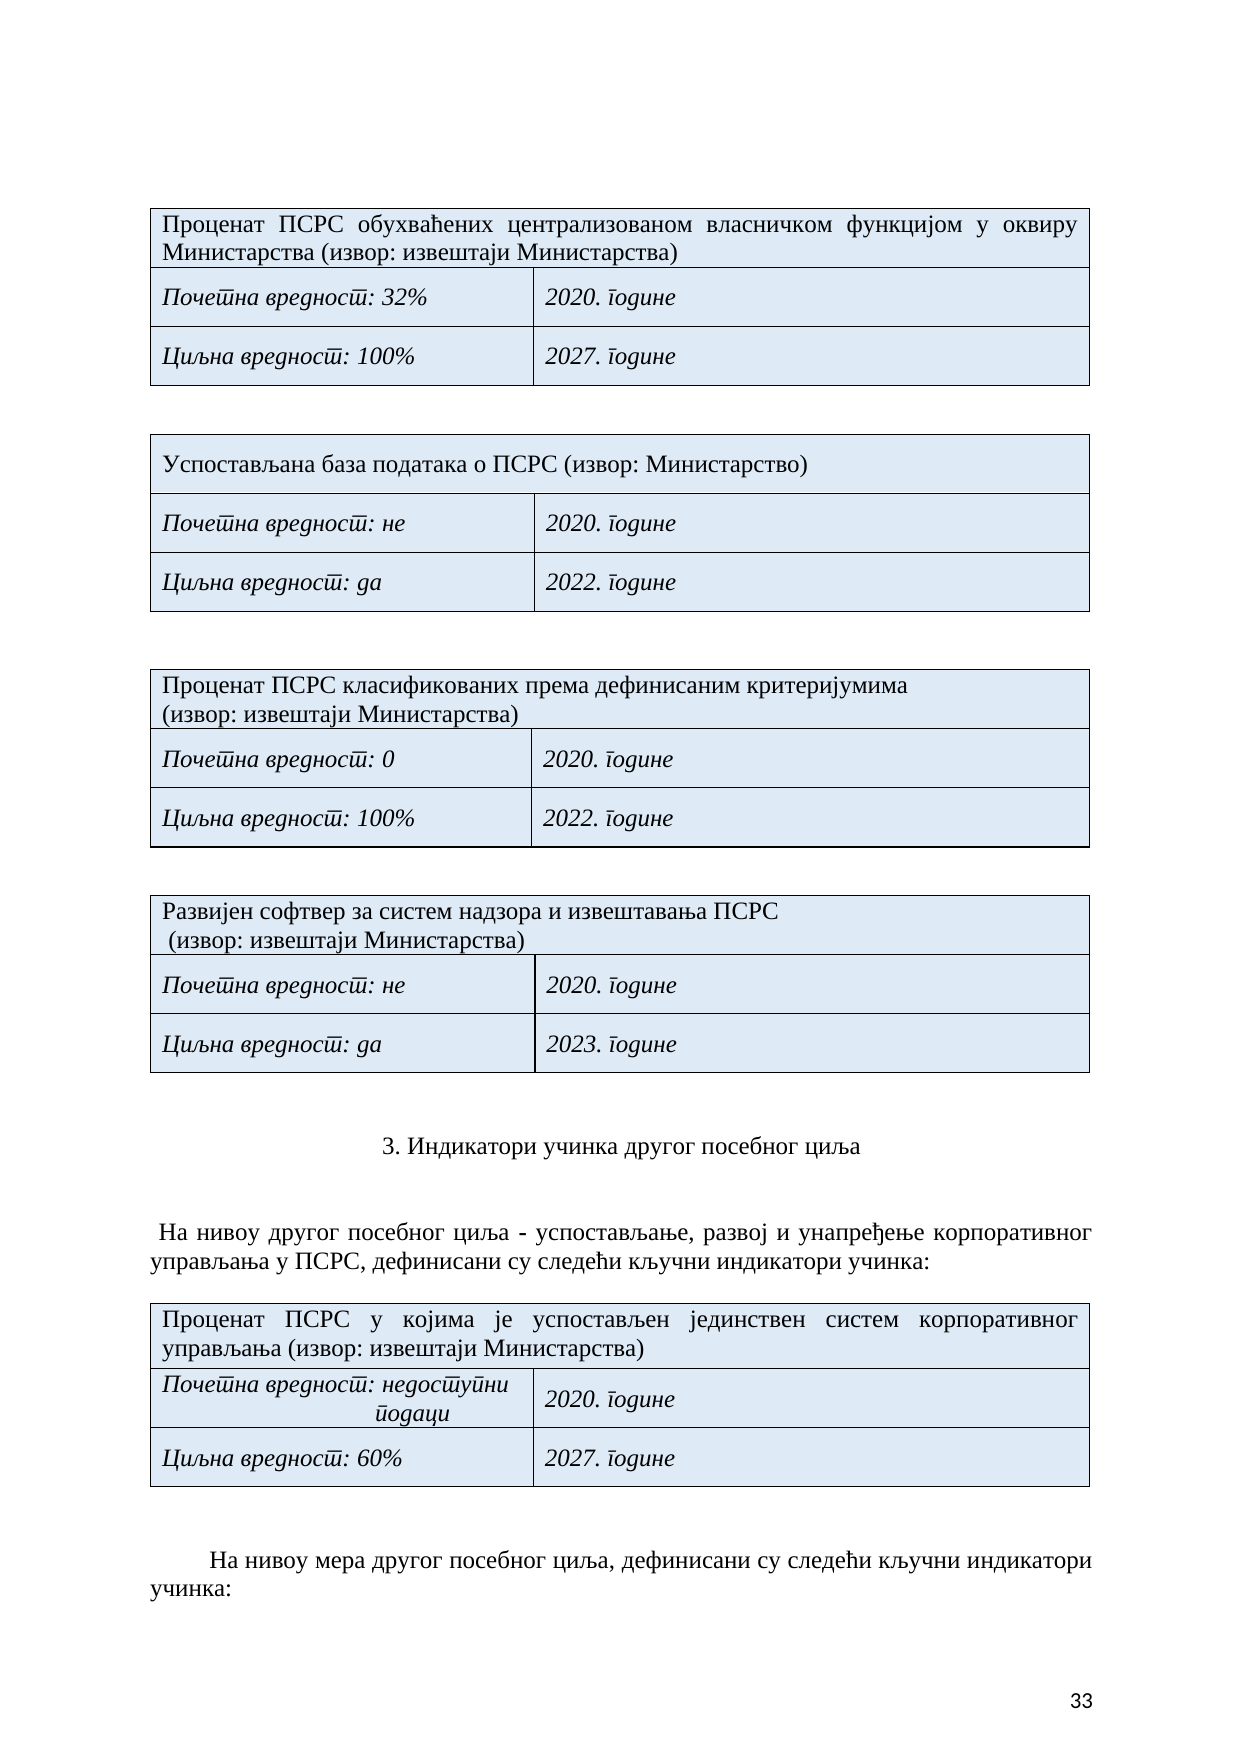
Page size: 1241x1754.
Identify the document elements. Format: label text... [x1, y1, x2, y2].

table_cell Циљна вредност: да [151, 553, 534, 611]
table_cell Почетна вредност: недоступни подаци [151, 1369, 533, 1427]
table_header Проценат ПСРС класификованих према дефинисаним критеријумима (извор: извештаји Министарства) [151, 670, 1089, 728]
table_cell Почетна вредност: не [151, 955, 534, 1013]
table_cell 2027. године [534, 1428, 1089, 1486]
table_cell 2020. године [532, 729, 1089, 787]
table_cell Циљна вредност: 60% [151, 1428, 533, 1486]
table_cell Циљна вредност: 100% [151, 788, 531, 846]
table_cell 2023. године [536, 1014, 1089, 1072]
table_cell Циљна вредност: да [151, 1014, 534, 1072]
table_cell 2022. године [535, 553, 1089, 611]
table_cell 2020. године [534, 1369, 1089, 1427]
table_cell Почетна вредност: не [151, 494, 534, 552]
table_cell 2022. године [532, 788, 1089, 846]
table_cell Почетна вредност: 0 [151, 729, 531, 787]
table_header Успостављана база података о ПСРС (извор: Министарство) [151, 435, 1089, 492]
table_cell 2027. године [534, 327, 1089, 385]
table_cell 2020. године [536, 955, 1089, 1013]
table_cell Почетна вредност: 32% [151, 268, 533, 326]
text 3. Индикатори учинка другог посебног циља [150, 1131, 1093, 1159]
table_cell Циљна вредност: 100% [151, 327, 533, 385]
table_cell 2020. године [535, 494, 1089, 552]
text На нивоу другог посебног циља - успостављање, развој и унапређење корпоративног управљања у ПСРС, дефинисани су следећи кључни индикатори учинка: [150, 1217, 1093, 1274]
text На нивоу мера другог посебног циља, дефинисани су следећи кључни индикатори учинка: [150, 1545, 1093, 1602]
table_header Проценат ПСРС обухваћених централизованом власничком функцијом у оквиру Министарства (извор: извештаји Министарства) [151, 209, 1089, 267]
table_cell 2020. године [534, 268, 1089, 326]
table_header Проценат ПСРС у којима је успостављен јединствен систем корпоративног управљања (извор: извештаји Министарства) [151, 1304, 1089, 1368]
table_header Развијен софтвер за систем надзора и извештавања ПСРС (извор: извештаји Министарства) [151, 896, 1089, 954]
